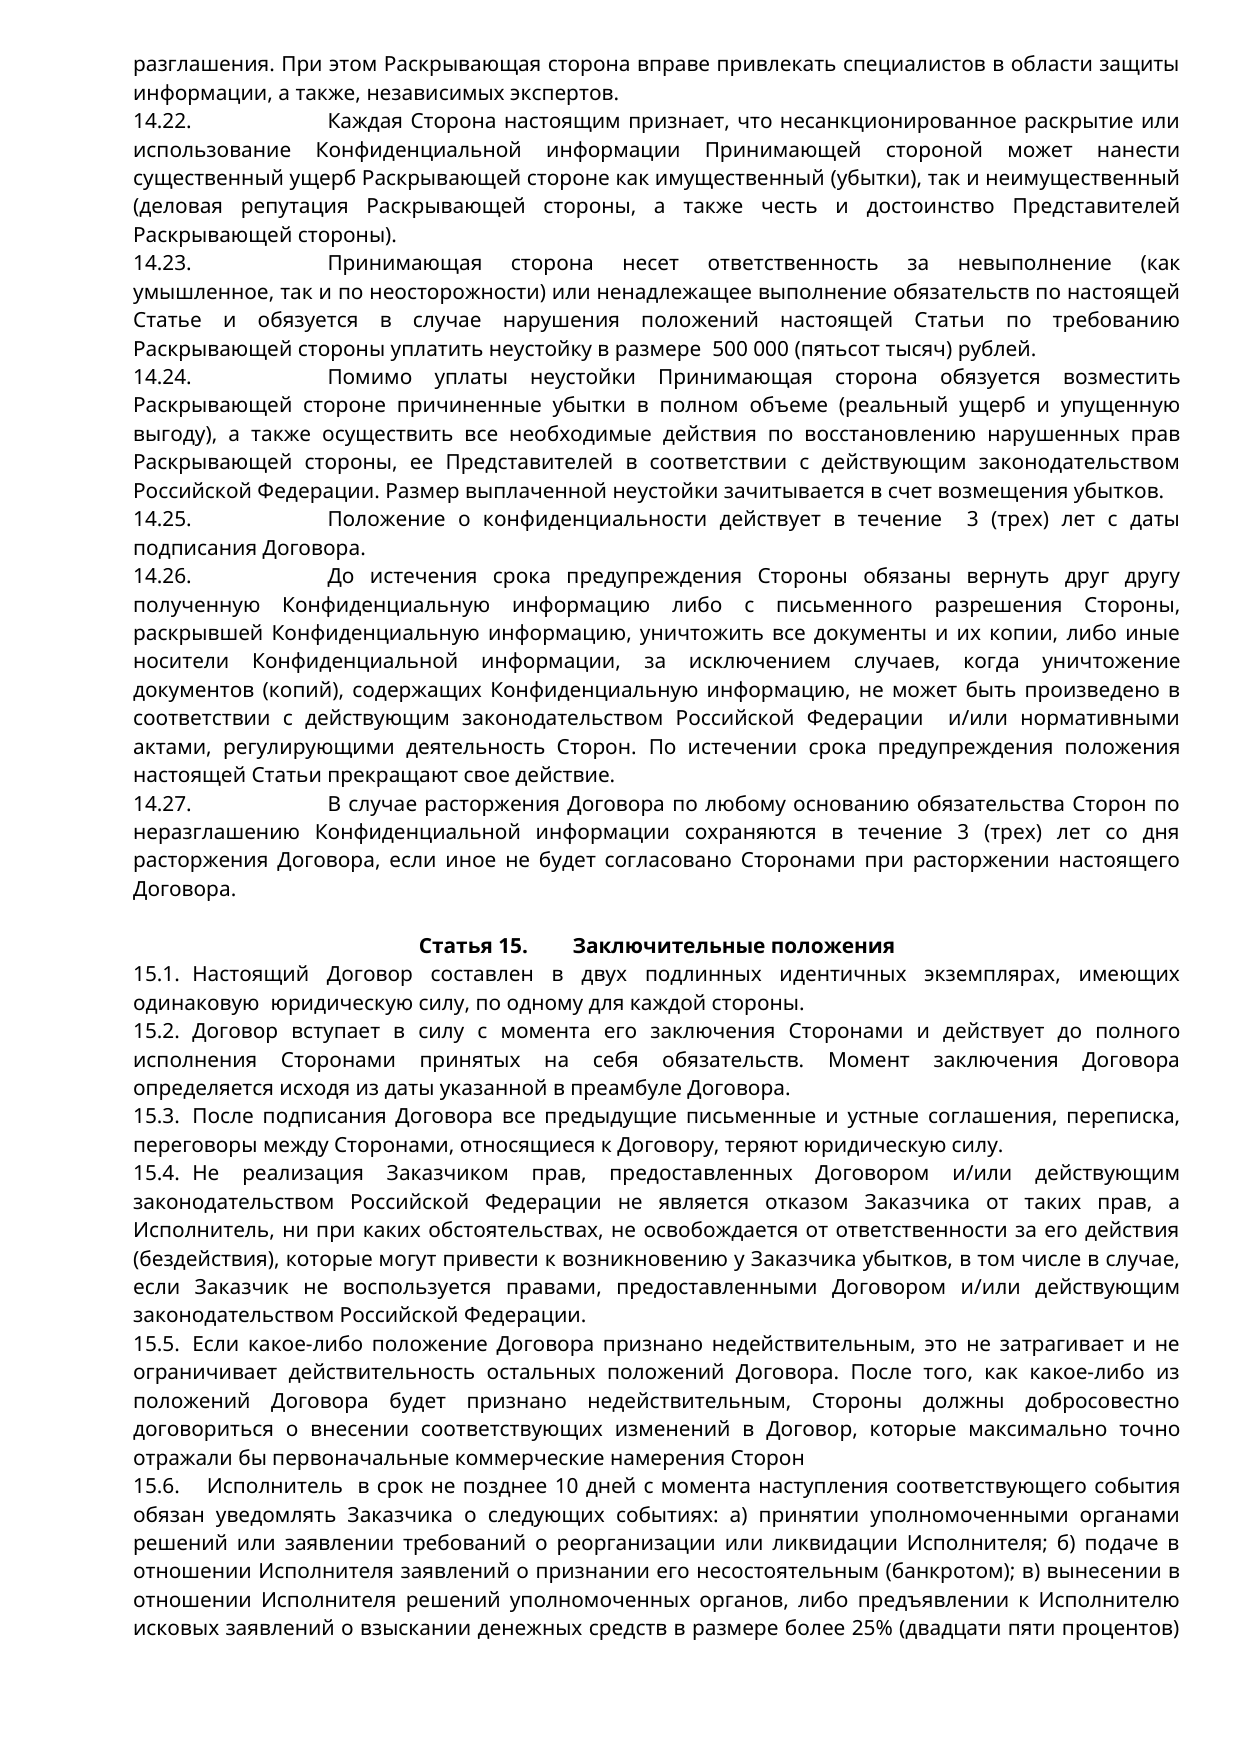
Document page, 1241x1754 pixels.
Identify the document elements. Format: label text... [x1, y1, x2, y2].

list Настоящий Договор составлен в двух подлинных идентичных экземплярах, имеющих одинаковую юридическую силу, по одному для каждой стороны. [133, 959, 1181, 1016]
list До истечения срока предупреждения Стороны обязаны вернуть друг другу полученную Конфиденциальную информацию либо с письменного разрешения Стороны, раскрывшей Конфиденциальную информацию, уничтожить все документы и их копии, либо иные носители Конфиденциальной информации, за исключением случаев, когда уничтожение документов (копий), содержащих Конфиденциальную информацию, не может быть произведено в соответствии с действующим законодательством Российской Федерации и/или нормативными актами, регулирующими деятельность Сторон. По истечении срока предупреждения положения настоящей Статьи прекращают свое действие. [133, 561, 1181, 789]
subtitle Заключительные положения [133, 931, 1181, 959]
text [133, 49, 1181, 106]
list Каждая Сторона настоящим признает, что несанкционированное раскрытие или использование Конфиденциальной информации Принимающей стороной может нанести существенный ущерб Раскрывающей стороне как имущественный (убытки), так и неимущественный (деловая репутация Раскрывающей стороны, а также честь и достоинство Представителей Раскрывающей стороны). [133, 106, 1181, 248]
list Не реализация Заказчиком прав, предоставленных Договором и/или действующим законодательством Российской Федерации не является отказом Заказчика от таких прав, а Исполнитель, ни при каких обстоятельствах, не освобождается от ответственности за его действия (бездействия), которые могут привести к возникновению у Заказчика убытков, в том числе в случае, если Заказчик не воспользуется правами, предоставленными Договором и/или действующим законодательством Российской Федерации. [133, 1158, 1181, 1329]
list Положение о конфиденциальности действует в течение 3 (трех) лет с даты подписания Договора. [133, 504, 1181, 561]
list В случае расторжения Договора по любому основанию обязательства Сторон по неразглашению Конфиденциальной информации сохраняются в течение 3 (трех) лет со дня расторжения Договора, если иное не будет согласовано Сторонами при расторжении настоящего Договора. [133, 789, 1181, 902]
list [133, 1471, 1181, 1642]
list Помимо уплаты неустойки Принимающая сторона обязуется возместить Раскрывающей стороне причиненные убытки в полном объеме (реальный ущерб и упущенную выгоду), а также осуществить все необходимые действия по восстановлению нарушенных прав Раскрывающей стороны, ее Представителей в соответствии с действующим законодательством Российской Федерации. Размер выплаченной неустойки зачитывается в счет возмещения убытков. [133, 362, 1181, 504]
list Принимающая сторона несет ответственность за невыполнение (как умышленное, так и по неосторожности) или ненадлежащее выполнение обязательств по настоящей Статье и обязуется в случае нарушения положений настоящей Статьи по требованию Раскрывающей стороны уплатить неустойку в размере 500 000 (пятьсот тысяч) рублей. [133, 248, 1181, 362]
list Если какое-либо положение Договора признано недействительным, это не затрагивает и не ограничивает действительность остальных положений Договора. После того, как какое-либо из положений Договора будет признано недействительным, Стороны должны добросовестно договориться о внесении соответствующих изменений в Договор, которые максимально точно отражали бы первоначальные коммерческие намерения Сторон [133, 1329, 1181, 1471]
list После подписания Договора все предыдущие письменные и устные соглашения, переписка, переговоры между Сторонами, относящиеся к Договору, теряют юридическую силу. [133, 1102, 1181, 1158]
list Договор вступает в силу с момента его заключения Сторонами и действует до полного исполнения Сторонами принятых на себя обязательств. Момент заключения Договора определяется исходя из даты указанной в преамбуле Договора. [133, 1016, 1181, 1102]
